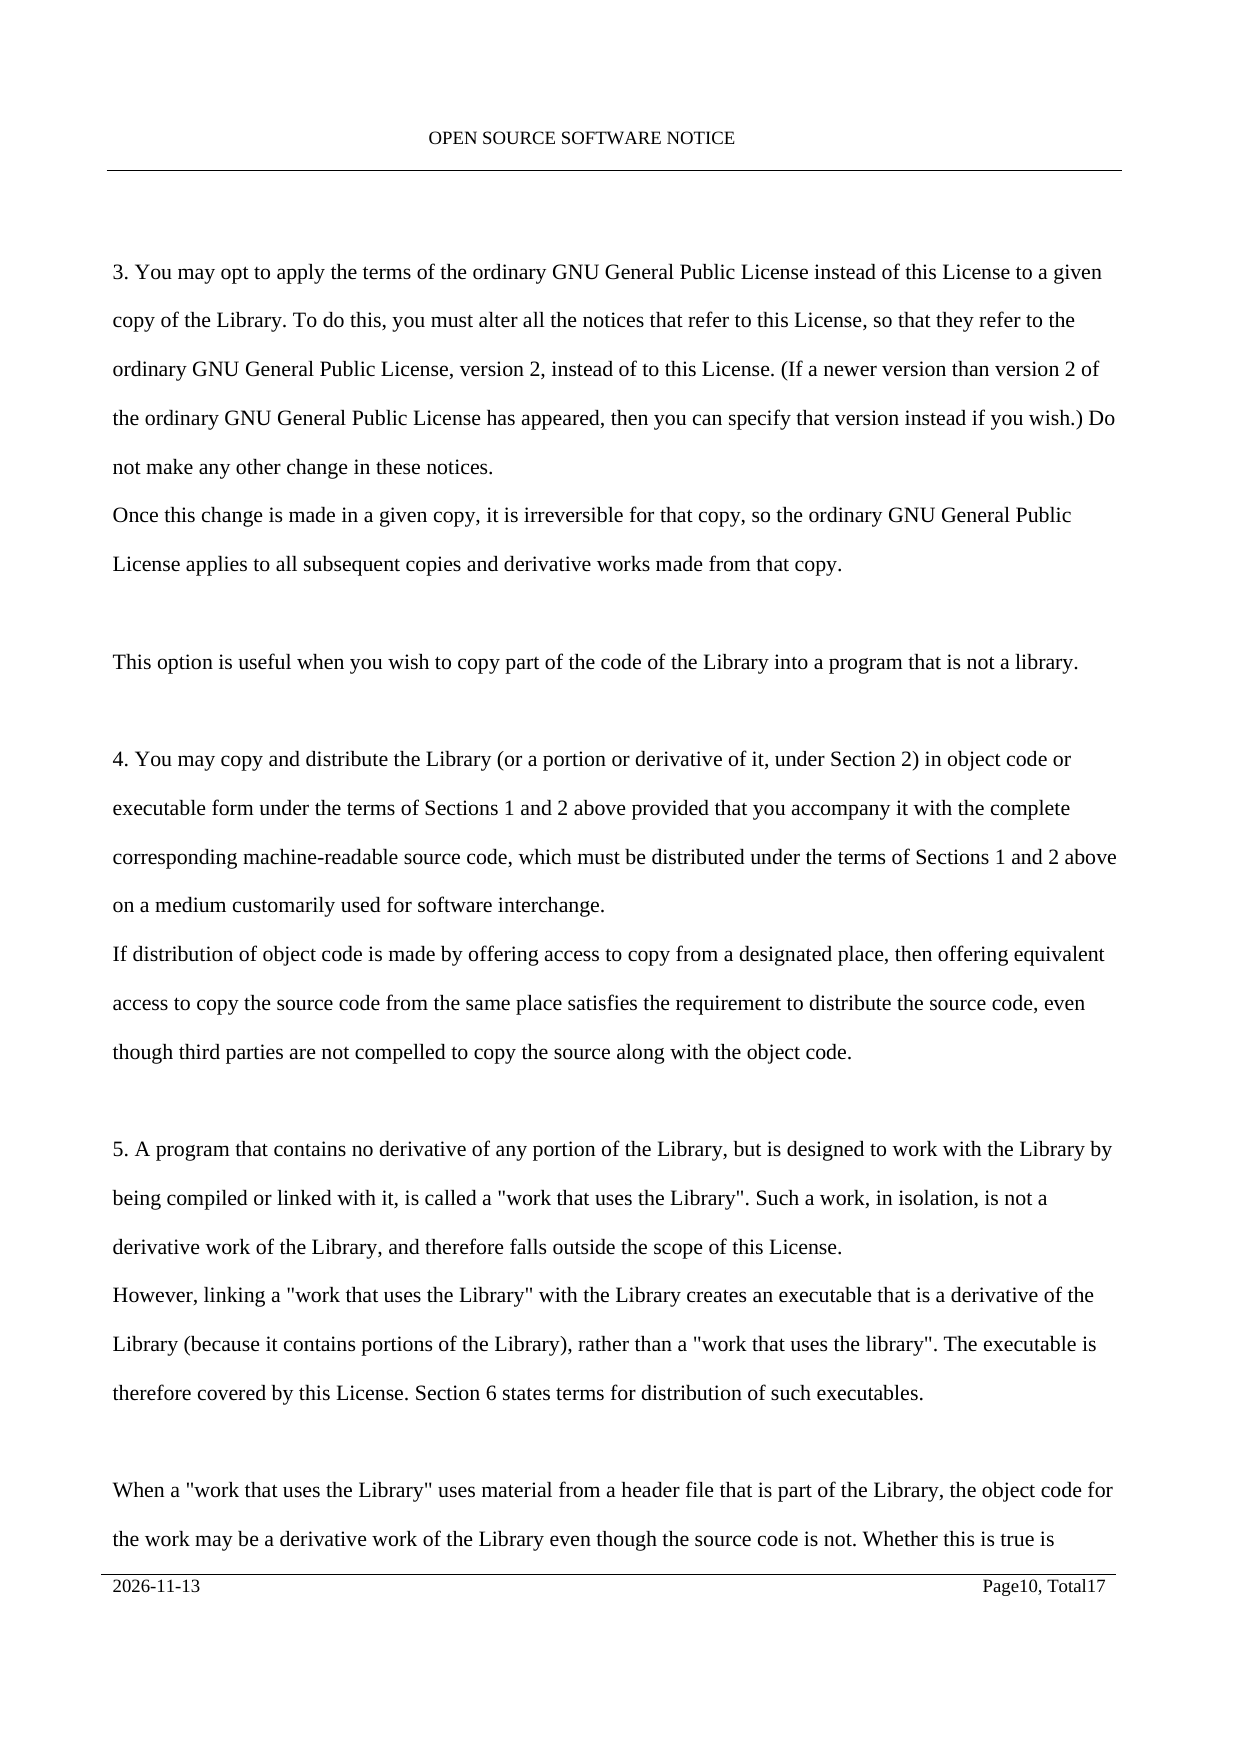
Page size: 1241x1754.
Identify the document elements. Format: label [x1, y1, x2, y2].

text [112, 206, 1128, 1555]
